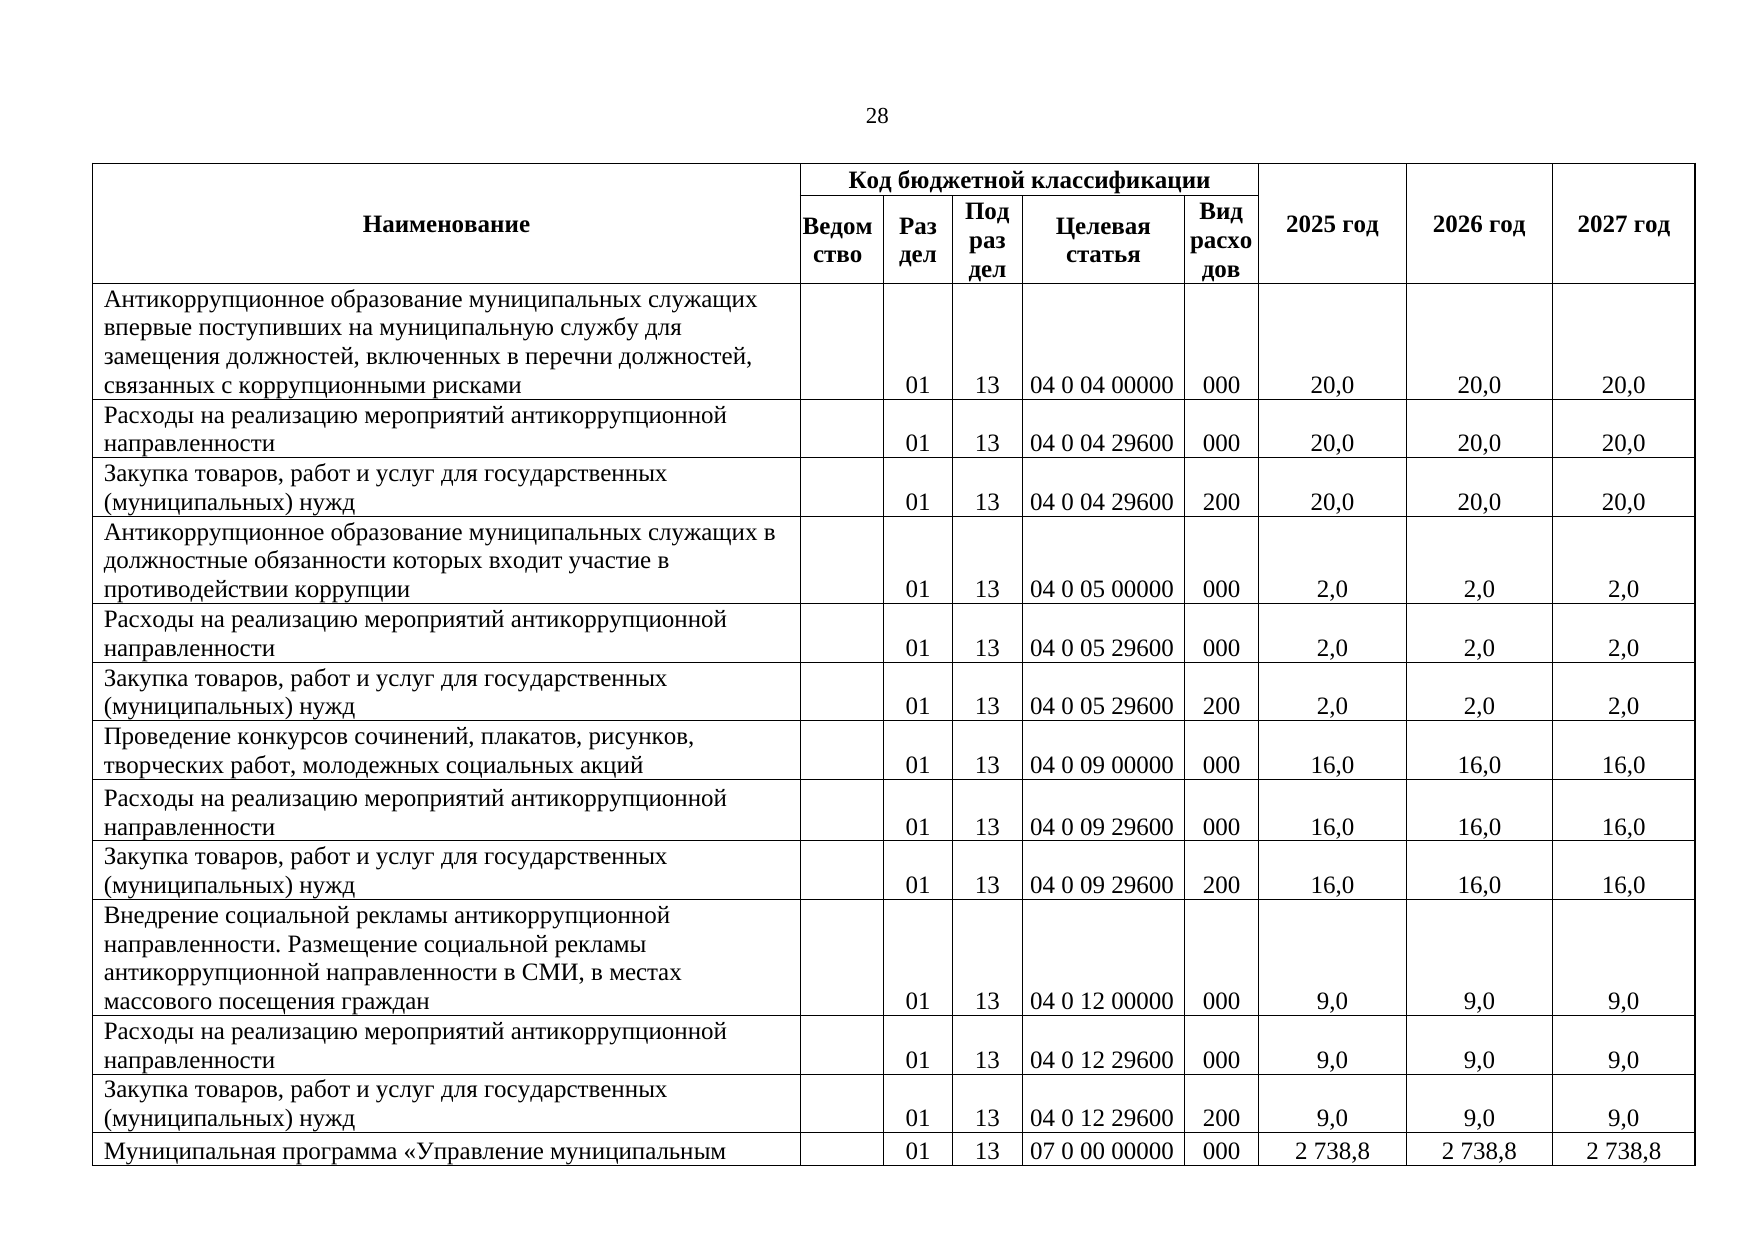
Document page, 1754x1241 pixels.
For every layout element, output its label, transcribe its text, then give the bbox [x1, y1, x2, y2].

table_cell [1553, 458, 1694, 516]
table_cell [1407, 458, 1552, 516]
table_cell Ведом ство [801, 196, 883, 283]
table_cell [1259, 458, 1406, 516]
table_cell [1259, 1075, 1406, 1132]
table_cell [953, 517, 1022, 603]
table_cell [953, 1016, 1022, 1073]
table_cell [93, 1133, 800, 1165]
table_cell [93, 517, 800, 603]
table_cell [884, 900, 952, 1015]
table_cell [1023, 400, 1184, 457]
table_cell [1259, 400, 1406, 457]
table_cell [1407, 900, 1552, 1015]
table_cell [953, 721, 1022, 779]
table_header 2025 год [1259, 164, 1406, 283]
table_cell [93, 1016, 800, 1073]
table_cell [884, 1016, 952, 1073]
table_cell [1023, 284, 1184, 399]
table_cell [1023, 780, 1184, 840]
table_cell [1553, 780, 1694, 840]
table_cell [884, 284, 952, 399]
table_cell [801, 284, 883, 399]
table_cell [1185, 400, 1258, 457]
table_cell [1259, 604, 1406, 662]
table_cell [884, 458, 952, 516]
table_cell Целевая статья [1023, 196, 1184, 283]
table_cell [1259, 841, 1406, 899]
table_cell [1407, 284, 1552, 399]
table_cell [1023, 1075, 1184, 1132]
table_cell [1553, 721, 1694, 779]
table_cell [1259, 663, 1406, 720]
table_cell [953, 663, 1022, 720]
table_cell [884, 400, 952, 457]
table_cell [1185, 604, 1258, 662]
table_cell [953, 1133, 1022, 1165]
table_header Код бюджетной классификации [801, 164, 1258, 195]
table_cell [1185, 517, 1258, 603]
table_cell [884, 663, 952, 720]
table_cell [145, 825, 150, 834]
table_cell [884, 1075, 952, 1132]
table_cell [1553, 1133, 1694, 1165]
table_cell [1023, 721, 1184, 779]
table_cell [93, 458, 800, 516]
table_cell Под раз дел [953, 196, 1022, 283]
table_cell Раз дел [884, 196, 952, 283]
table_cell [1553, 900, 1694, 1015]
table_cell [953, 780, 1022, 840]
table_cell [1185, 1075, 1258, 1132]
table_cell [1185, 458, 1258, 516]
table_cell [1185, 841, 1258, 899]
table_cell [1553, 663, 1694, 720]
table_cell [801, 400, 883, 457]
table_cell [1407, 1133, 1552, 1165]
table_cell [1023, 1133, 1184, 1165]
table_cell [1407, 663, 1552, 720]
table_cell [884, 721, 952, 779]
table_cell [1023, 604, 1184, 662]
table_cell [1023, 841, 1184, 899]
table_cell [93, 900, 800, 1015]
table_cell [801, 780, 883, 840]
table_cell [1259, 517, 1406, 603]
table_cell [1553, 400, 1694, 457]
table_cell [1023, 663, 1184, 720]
table_cell Вид расхо дов [1185, 196, 1258, 283]
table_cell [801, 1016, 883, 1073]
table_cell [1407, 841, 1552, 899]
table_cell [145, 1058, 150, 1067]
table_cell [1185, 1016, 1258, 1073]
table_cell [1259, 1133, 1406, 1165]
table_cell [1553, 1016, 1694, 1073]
table_header Наименование [93, 164, 800, 283]
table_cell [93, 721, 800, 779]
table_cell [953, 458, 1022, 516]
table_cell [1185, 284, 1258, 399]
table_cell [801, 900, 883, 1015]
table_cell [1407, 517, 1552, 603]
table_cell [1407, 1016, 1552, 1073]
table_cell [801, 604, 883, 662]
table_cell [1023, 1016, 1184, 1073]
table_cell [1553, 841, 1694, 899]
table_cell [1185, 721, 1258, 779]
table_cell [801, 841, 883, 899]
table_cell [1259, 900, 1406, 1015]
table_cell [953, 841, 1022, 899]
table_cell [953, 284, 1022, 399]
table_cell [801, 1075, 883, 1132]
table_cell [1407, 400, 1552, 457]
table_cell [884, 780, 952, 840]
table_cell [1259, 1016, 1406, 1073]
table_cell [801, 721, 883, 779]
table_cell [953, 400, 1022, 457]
table_header 2027 год [1553, 164, 1694, 283]
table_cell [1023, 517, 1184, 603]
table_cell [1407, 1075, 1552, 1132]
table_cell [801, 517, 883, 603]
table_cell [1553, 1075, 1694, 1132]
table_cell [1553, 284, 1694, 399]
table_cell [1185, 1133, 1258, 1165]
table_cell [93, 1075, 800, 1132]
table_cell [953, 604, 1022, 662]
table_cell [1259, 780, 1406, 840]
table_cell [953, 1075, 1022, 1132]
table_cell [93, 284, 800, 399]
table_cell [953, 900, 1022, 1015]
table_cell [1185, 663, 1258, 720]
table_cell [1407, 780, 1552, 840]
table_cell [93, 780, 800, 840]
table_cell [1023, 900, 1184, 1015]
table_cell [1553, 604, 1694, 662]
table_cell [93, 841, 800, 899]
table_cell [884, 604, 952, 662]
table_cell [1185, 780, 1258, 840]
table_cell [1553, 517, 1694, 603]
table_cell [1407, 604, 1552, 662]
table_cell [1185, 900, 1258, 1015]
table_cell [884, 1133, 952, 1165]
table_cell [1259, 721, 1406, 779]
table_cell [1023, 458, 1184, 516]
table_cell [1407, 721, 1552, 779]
table_header 2026 год [1407, 164, 1552, 283]
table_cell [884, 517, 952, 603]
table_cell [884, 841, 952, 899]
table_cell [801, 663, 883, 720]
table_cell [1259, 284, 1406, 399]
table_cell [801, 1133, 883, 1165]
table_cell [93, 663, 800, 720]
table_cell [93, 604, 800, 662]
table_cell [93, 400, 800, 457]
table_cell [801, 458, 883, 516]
